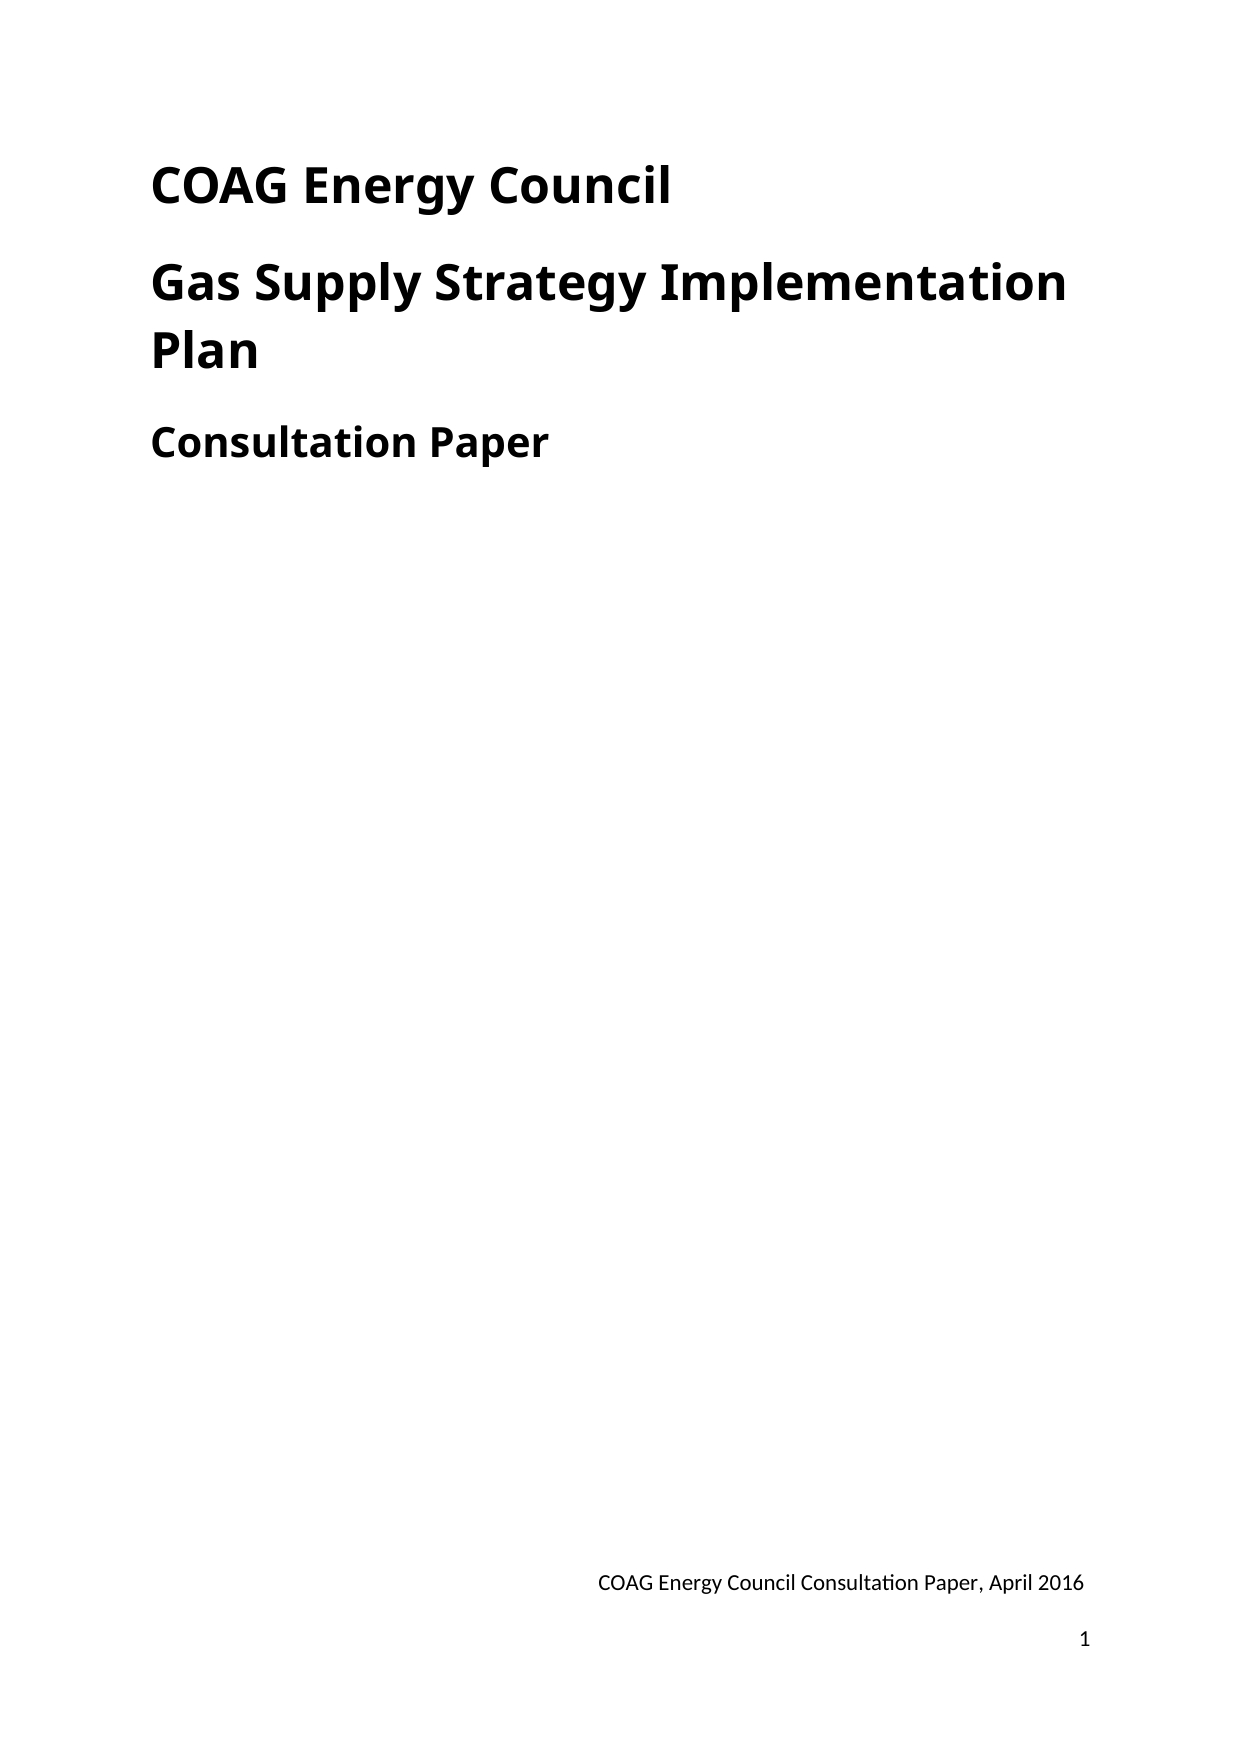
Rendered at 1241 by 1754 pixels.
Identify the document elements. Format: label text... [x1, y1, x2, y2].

text Gas Supply Strategy Implementation Plan [150, 247, 1090, 383]
text COAG Energy Council [150, 150, 1090, 218]
text Consultation Paper [150, 413, 1090, 469]
